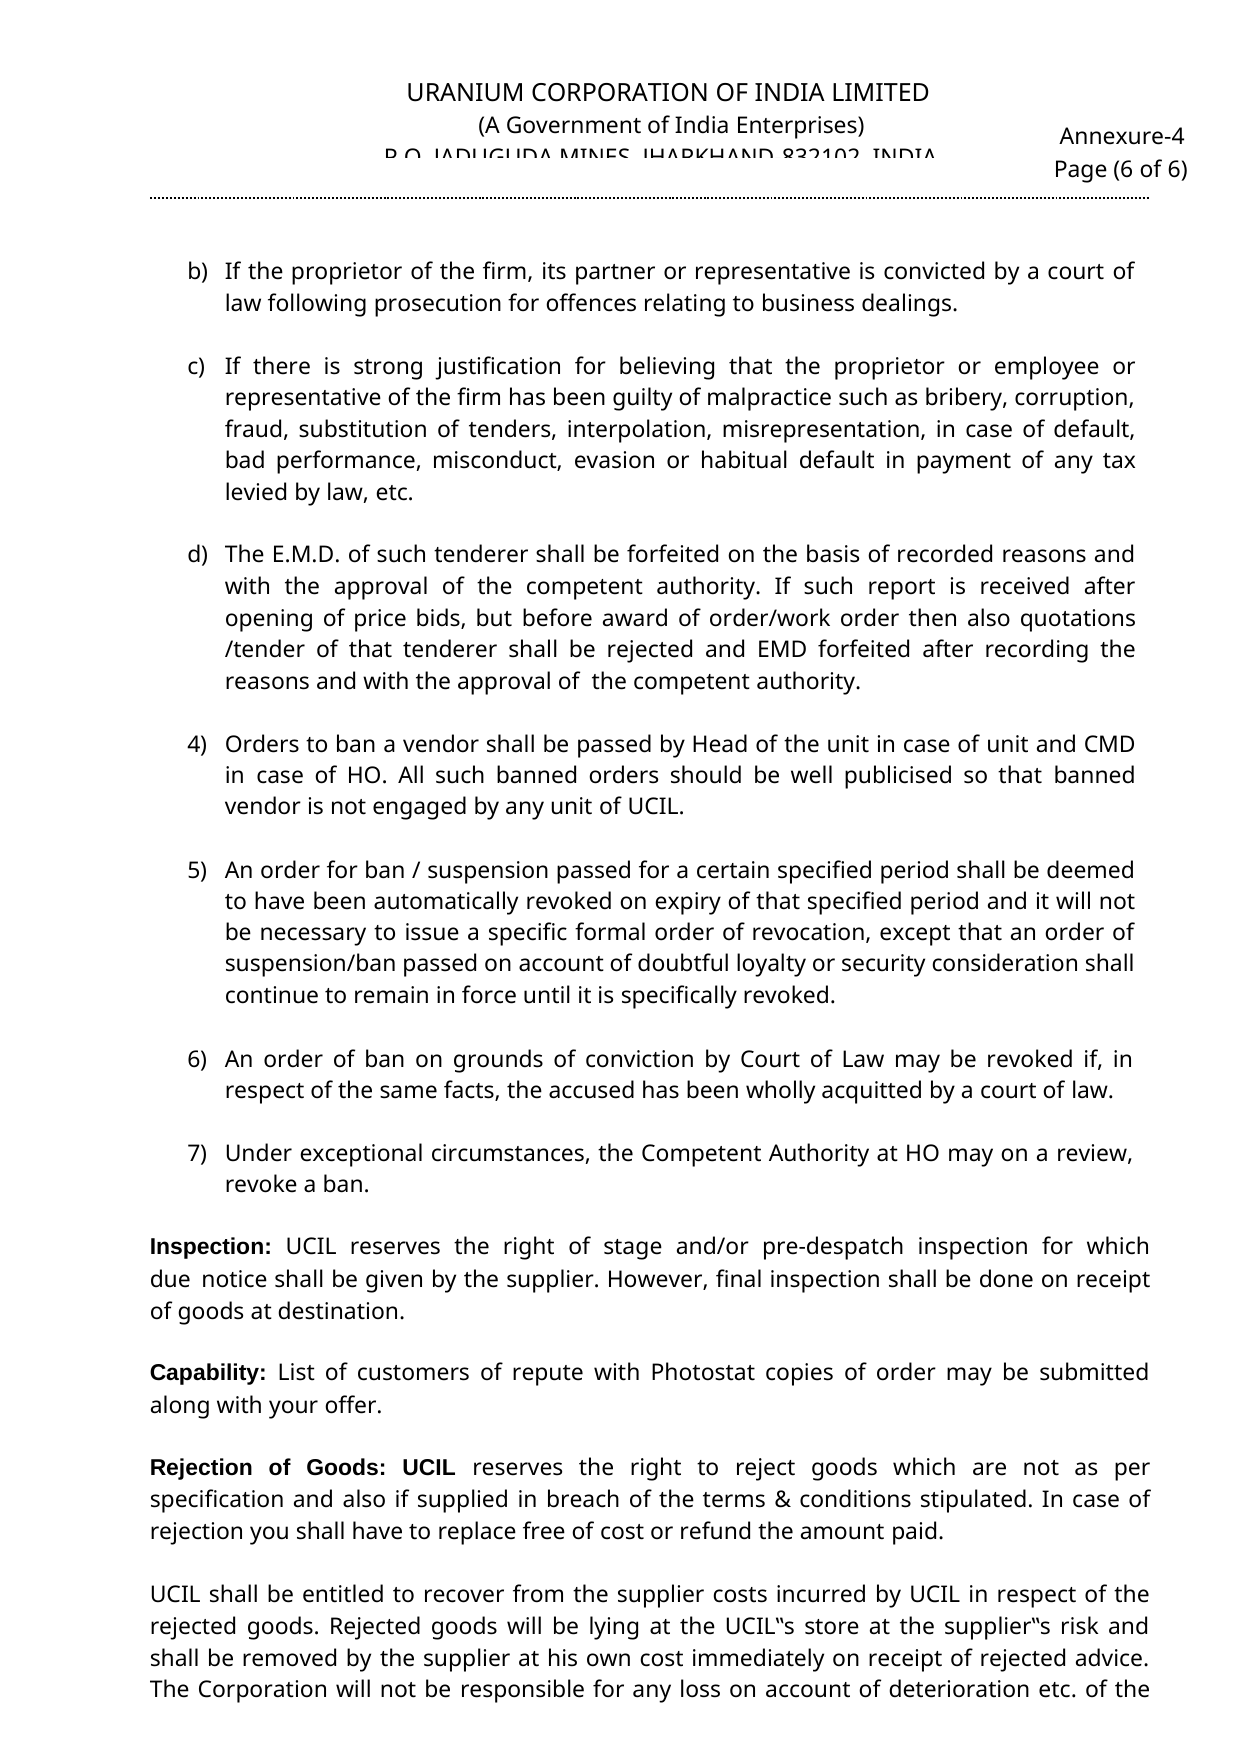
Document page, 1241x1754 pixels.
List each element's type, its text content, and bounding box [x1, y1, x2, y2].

text Capability: List of customers of repute with Photostat copies of order may be submitted along with your offer. [149, 1356, 1150, 1420]
list The E.M.D. of such tenderer shall be forfeited on the basis of recorded reasons and with the approval of the competent authority. If such report is received after opening of price bids, but before award of order/work order then also quotations /tender of that tenderer shall be rejected and EMD forfeited after recording the reasons and with the approval of the competent authority. [187, 538, 1136, 696]
list Under exceptional circumstances, the Competent Authority at HO may on a review, revoke a ban. [187, 1137, 1135, 1199]
list An order for ban / suspension passed for a certain specified period shall be deemed to have been automatically revoked on expiry of that specified period and it will not be necessary to issue a specific formal order of revocation, except that an order of suspension/ban passed on account of doubtful loyalty or security consideration shall continue to remain in force until it is specifically revoked. [187, 853, 1136, 1010]
list Orders to ban a vendor shall be passed by Head of the unit in case of unit and CMD in case of HO. All such banned orders should be well publicised so that banned vendor is not engaged by any unit of UCIL. [187, 728, 1136, 822]
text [149, 1578, 1151, 1704]
list An order of ban on grounds of conviction by Court of Law may be revoked if, in respect of the same facts, the accused has been wholly acquitted by a court of law. [187, 1043, 1135, 1105]
list If there is strong justification for believing that the proprietor or employee or representative of the firm has been guilty of malpractice such as bribery, corruption, fraud, substitution of tenders, interpolation, misrepresentation, in case of default, bad performance, misconduct, evasion or habitual default in payment of any tax levied by law, etc. [187, 350, 1136, 507]
list If the proprietor of the firm, its partner or representative is convicted by a court of law following prosecution for offences relating to business dealings. [187, 255, 1135, 318]
text Inspection: UCIL reserves the right of stage and/or pre-despatch inspection for which due notice shall be given by the supplier. However, final inspection shall be done on receipt of goods at destination. [149, 1230, 1151, 1326]
text Rejection of Goods: UCIL reserves the right to reject goods which are not as per specification and also if supplied in breach of the terms & conditions stipulated. In case of rejection you shall have to replace free of cost or refund the amount paid. [149, 1451, 1151, 1547]
